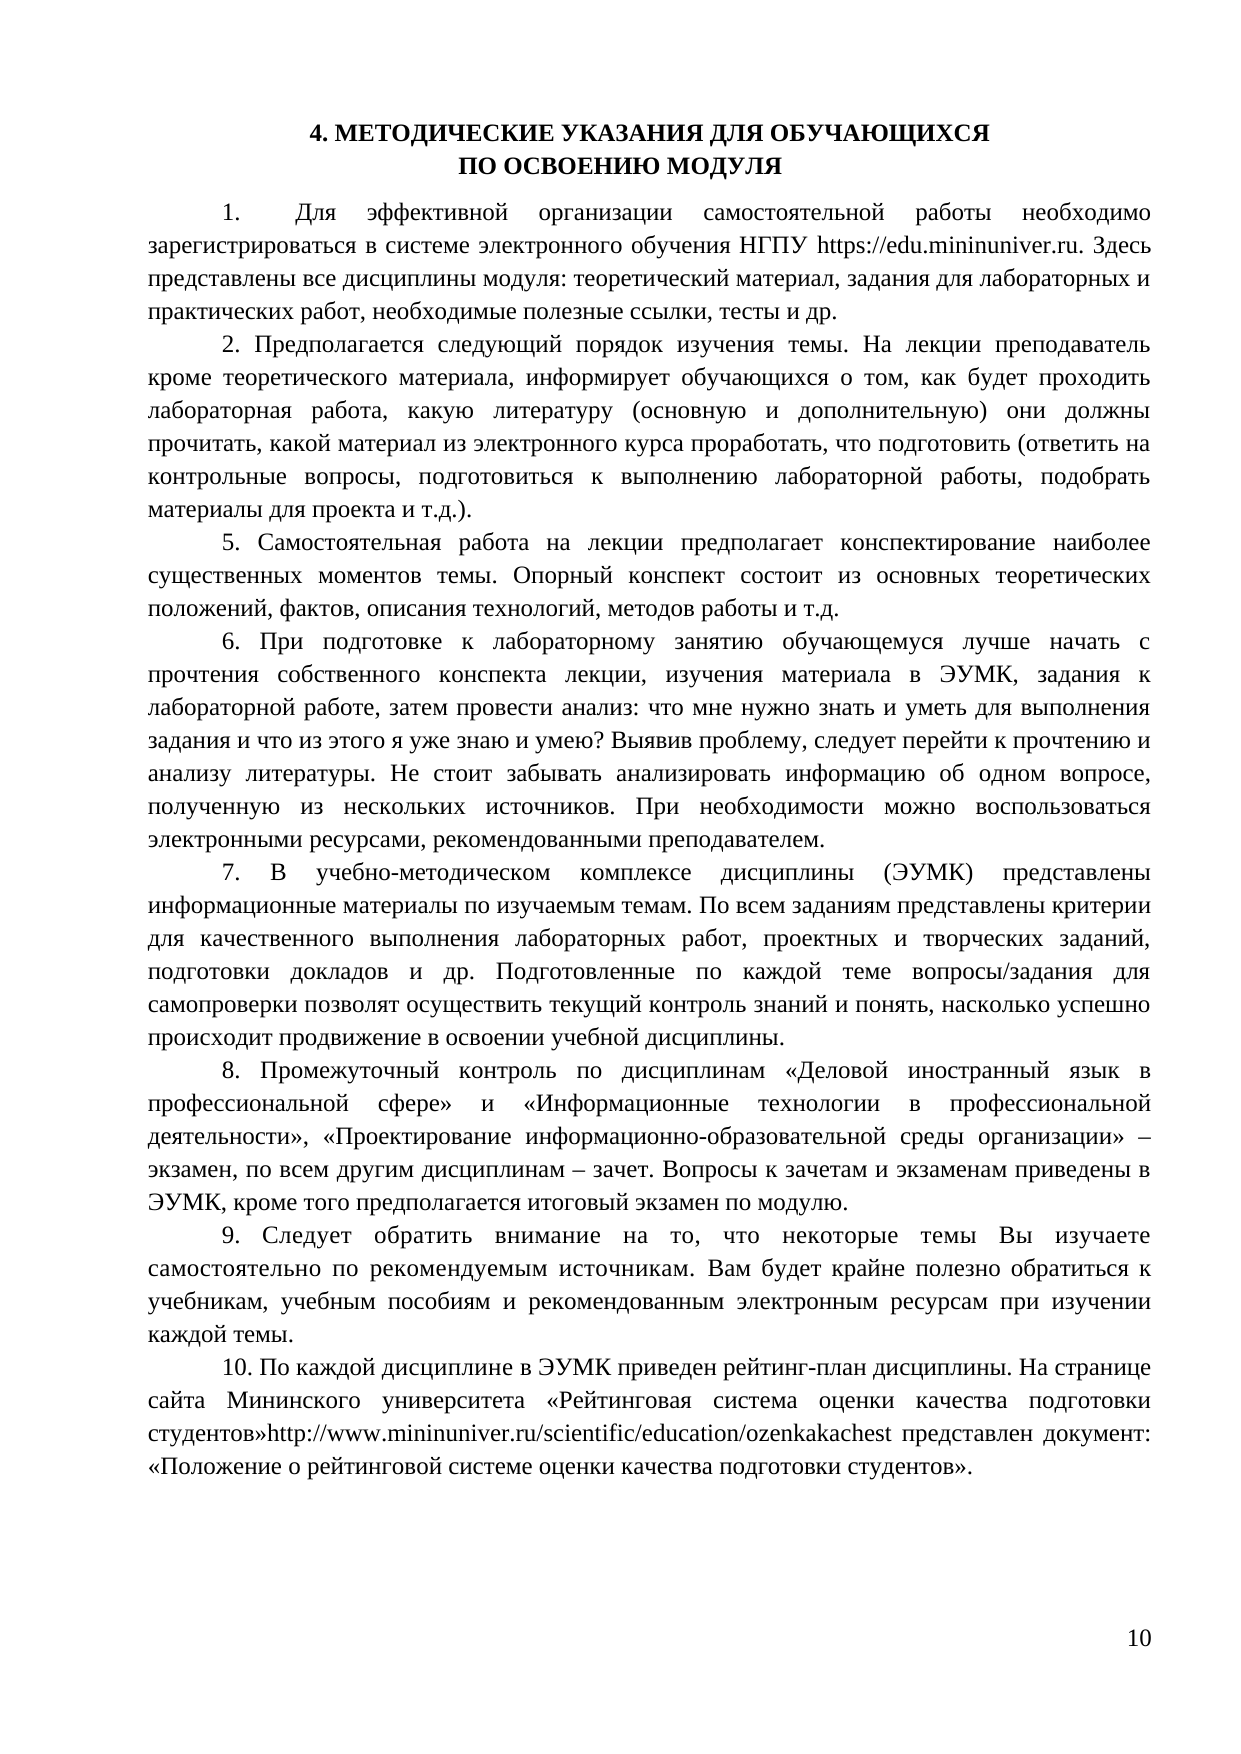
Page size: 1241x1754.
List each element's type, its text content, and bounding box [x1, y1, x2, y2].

text 8. Промежуточный контроль по дисциплинам «Деловой иностранный язык в профессиональной сфере» и «Информационные технологии в профессиональной деятельности», «Проектирование информационно-образовательной среды организации» – экзамен, по всем другим дисциплинам – зачет. Вопросы к зачетам и экзаменам приведены в ЭУМК, кроме того предполагается итоговый экзамен по модулю. [148, 1055, 1152, 1216]
text 7. В учебно-методическом комплексе дисциплины (ЭУМК) представлены информационные материалы по изучаемым темам. По всем заданиям представлены критерии для качественного выполнения лабораторных работ, проектных и творческих заданий, подготовки докладов и др. Подготовленные по каждой теме вопросы/задания для самопроверки позволят осуществить текущий контроль знаний и понять, насколько успешно происходит продвижение в освоении учебной дисциплины. [148, 857, 1152, 1051]
text по освоению Модуля [89, 151, 1152, 180]
text 10. По каждой дисциплине в ЭУМК приведен рейтинг-план дисциплины. На странице сайта Мининского университета «Рейтинговая система оценки качества подготовки студентов»http://www.mininuniver.ru/scientific/education/ozenkakachest представлен документ: «Положение о рейтинговой системе оценки качества подготовки студентов». [148, 1352, 1152, 1480]
text 2. Предполагается следующий порядок изучения темы. На лекции преподаватель кроме теоретического материала, информирует обучающихся о том, как будет проходить лабораторная работа, какую литературу (основную и дополнительную) они должны прочитать, какой материал из электронного курса проработать, что подготовить (ответить на контрольные вопросы, подготовиться к выполнению лабораторной работы, подобрать материалы для проекта и т.д.). [148, 329, 1152, 523]
text 5. Самостоятельная работа на лекции предполагает конспектирование наиболее существенных моментов темы. Опорный конспект состоит из основных теоретических положений, фактов, описания технологий, методов работы и т.д. [148, 527, 1152, 622]
text 4. Методические указания для обучающихся [148, 118, 1152, 147]
text 9. Следует обратить внимание на то, что некоторые темы Вы изучаете самостоятельно по рекомендуемым источникам. Вам будет крайне полезно обратиться к учебникам, учебным пособиям и рекомендованным электронным ресурсам при изучении каждой темы. [148, 1220, 1152, 1348]
text 6. При подготовке к лабораторному занятию обучающемуся лучше начать с прочтения собственного конспекта лекции, изучения материала в ЭУМК, задания к лабораторной работе, затем провести анализ: что мне нужно знать и уметь для выполнения задания и что из этого я уже знаю и умею? Выявив проблему, следует перейти к прочтению и анализу литературы. Не стоит забывать анализировать информацию об одном вопросе, полученную из нескольких источников. При необходимости можно воспользоваться электронными ресурсами, рекомендованными преподавателем. [148, 626, 1152, 853]
list Для эффективной организации самостоятельной работы необходимо зарегистрироваться в системе электронного обучения НГПУ https://edu.mininuniver.ru. Здесь представлены все дисциплины модуля: теоретический материал, задания для лабораторных и практических работ, необходимые полезные ссылки, тесты и др. [148, 197, 1152, 324]
